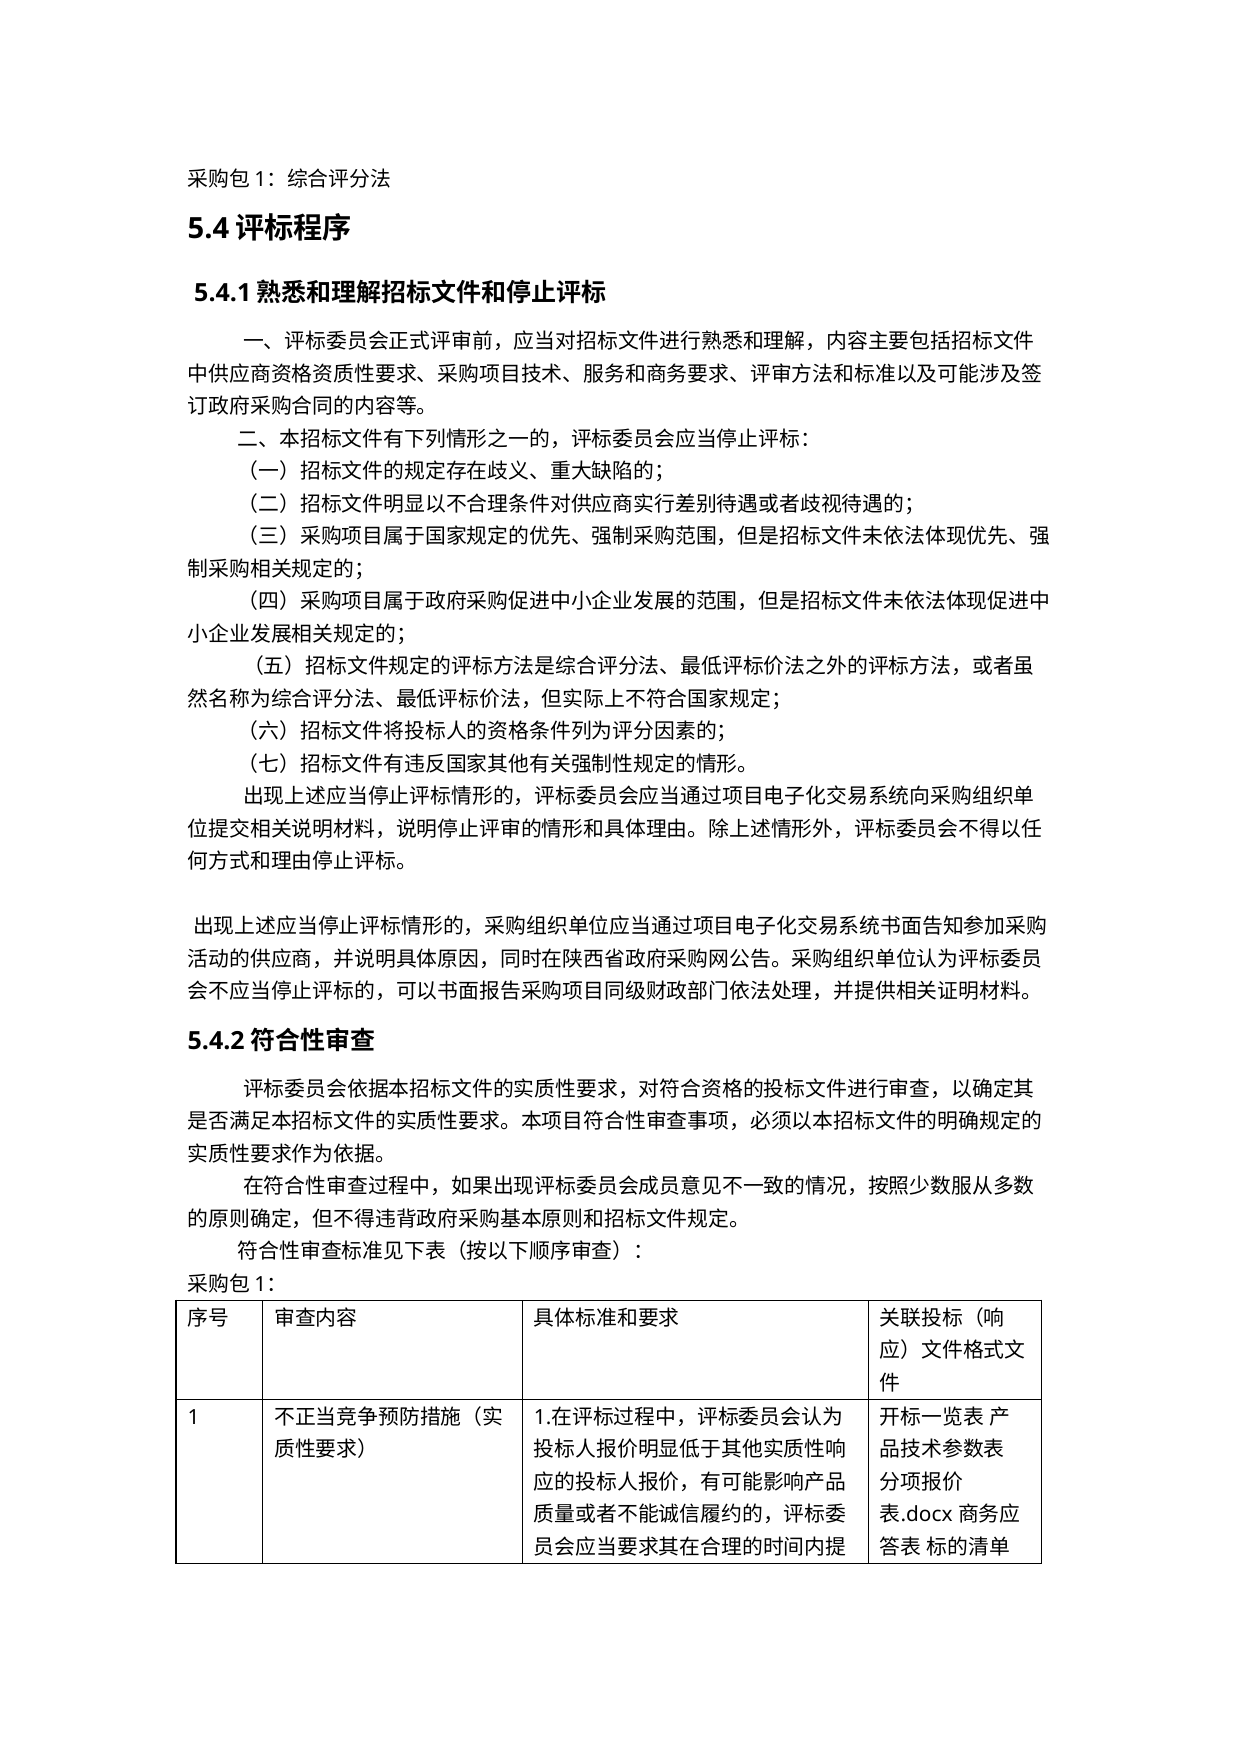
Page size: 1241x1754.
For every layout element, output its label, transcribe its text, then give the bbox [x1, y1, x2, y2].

text 符合性审查标准见下表（按以下顺序审查）： [187, 1234, 1053, 1267]
text 采购包1： [187, 1267, 1053, 1299]
text 采购包1：综合评分法 [187, 162, 1053, 194]
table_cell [523, 1400, 868, 1563]
text 5.4评标程序 [187, 194, 1053, 259]
table_header 审查内容 [263, 1301, 522, 1398]
table_header 具体标准和要求 [523, 1301, 868, 1398]
text （七）招标文件有违反国家其他有关强制性规定的情形。 [187, 747, 1053, 779]
table_header 序号 [177, 1301, 262, 1398]
text （二）招标文件明显以不合理条件对供应商实行差别待遇或者歧视待遇的； [187, 487, 1053, 519]
table_cell 1 [177, 1400, 262, 1563]
table_header 关联投标（响应）文件格式文件 [869, 1301, 1041, 1398]
text 5.4.1熟悉和理解招标文件和停止评标 [187, 259, 1053, 324]
text 二、本招标文件有下列情形之一的，评标委员会应当停止评标： [187, 422, 1053, 454]
text 5.4.2符合性审查 [187, 1007, 1053, 1072]
text （五）招标文件规定的评标方法是综合评分法、最低评标价法之外的评标方法，或者虽然名称为综合评分法、最低评标价法，但实际上不符合国家规定； [187, 649, 1053, 714]
text 评标委员会依据本招标文件的实质性要求，对符合资格的投标文件进行审查，以确定其是否满足本招标文件的实质性要求。本项目符合性审查事项，必须以本招标文件的明确规定的实质性要求作为依据。 [187, 1072, 1053, 1169]
text （一）招标文件的规定存在歧义、重大缺陷的； [187, 454, 1053, 487]
text 出现上述应当停止评标情形的，采购组织单位应当通过项目电子化交易系统书面告知参加采购活动的供应商，并说明具体原因，同时在陕西省政府采购网公告。采购组织单位认为评标委员会不应当停止评标的，可以书面报告采购项目同级财政部门依法处理，并提供相关证明材料。 [187, 877, 1053, 1007]
text （六）招标文件将投标人的资格条件列为评分因素的； [187, 714, 1053, 747]
text 在符合性审查过程中，如果出现评标委员会成员意见不一致的情况，按照少数服从多数的原则确定，但不得违背政府采购基本原则和招标文件规定。 [187, 1169, 1053, 1234]
text 一、评标委员会正式评审前，应当对招标文件进行熟悉和理解，内容主要包括招标文件中供应商资格资质性要求、采购项目技术、服务和商务要求、评审方法和标准以及可能涉及签订政府采购合同的内容等。 [187, 324, 1053, 422]
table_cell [869, 1400, 1041, 1563]
text 出现上述应当停止评标情形的，评标委员会应当通过项目电子化交易系统向采购组织单位提交相关说明材料，说明停止评审的情形和具体理由。除上述情形外，评标委员会不得以任何方式和理由停止评标。 [187, 779, 1053, 877]
text （四）采购项目属于政府采购促进中小企业发展的范围，但是招标文件未依法体现促进中小企业发展相关规定的； [187, 584, 1053, 649]
table_cell 不正当竞争预防措施（实质性要求） [263, 1400, 522, 1563]
text （三）采购项目属于国家规定的优先、强制采购范围，但是招标文件未依法体现优先、强制采购相关规定的； [187, 519, 1053, 584]
